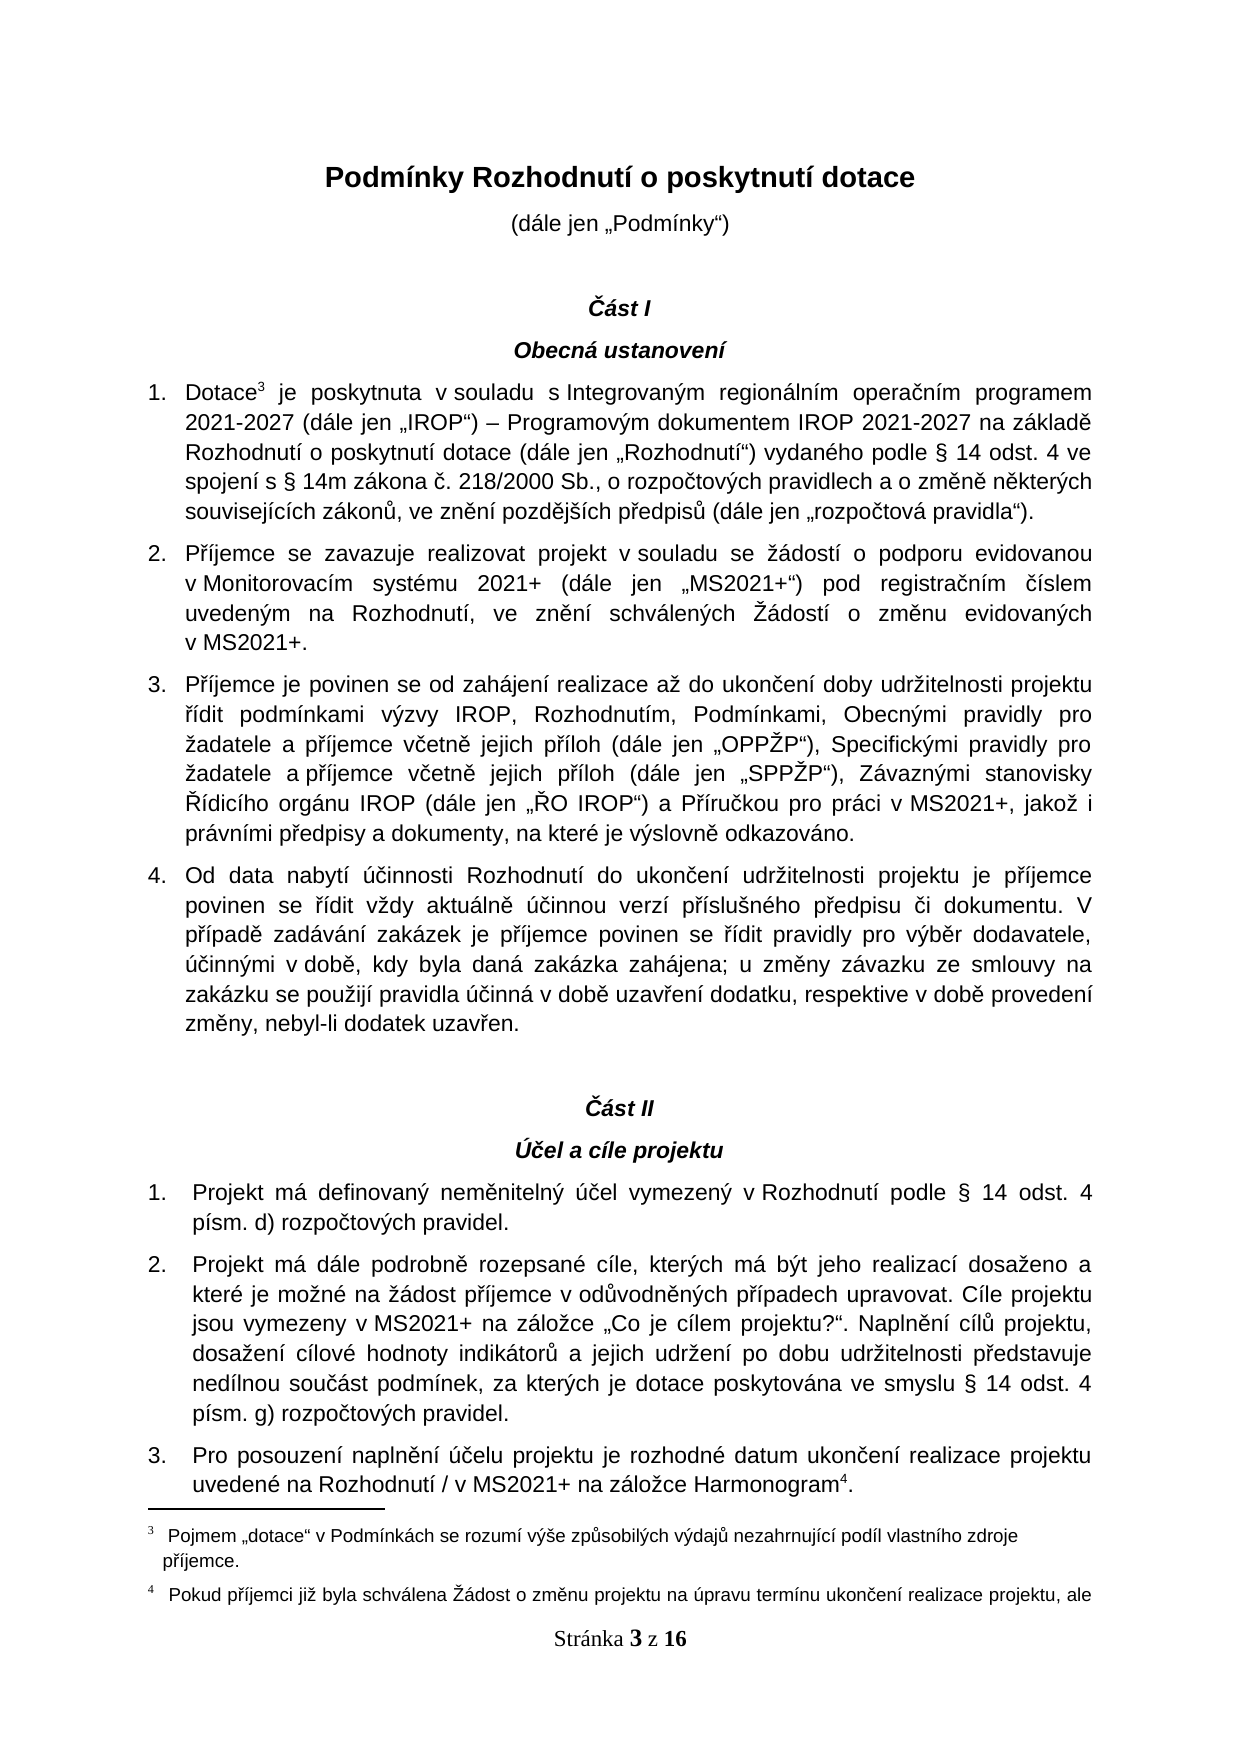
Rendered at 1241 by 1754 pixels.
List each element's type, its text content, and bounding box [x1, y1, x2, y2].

subtitle Část II [148, 1095, 1093, 1121]
list Projekt má dále podrobně rozepsané cíle, kterých má být jeho realizací dosaženo a které je možné na žádost příjemce v odůvodněných případech upravovat. Cíle projektu jsou vymezeny v MS2021+ na záložce „Co je cílem projektu?“. Naplnění cílů projektu, dosažení cílové hodnoty indikátorů a jejich udržení po dobu udržitelnosti představuje nedílnou součást podmínek, za kterých je dotace poskytována ve smyslu § 14 odst. 4 písm. g) rozpočtových pravidel. [148, 1251, 1093, 1426]
list Příjemce se zavazuje realizovat projekt v souladu se žádostí o podporu evidovanou v Monitorovacím systému 2021+ (dále jen „MS2021+“) pod registračním číslem uvedeným na Rozhodnutí, ve znění schválených Žádostí o změnu evidovaných v MS2021+. [148, 540, 1093, 656]
list Pro posouzení naplnění účelu projektu je rozhodné datum ukončení realizace projektu uvedené na Rozhodnutí / v MS2021+ na záložce Harmonogram. [148, 1442, 1093, 1498]
subtitle Obecná ustanovení [148, 337, 1093, 363]
subtitle Část I [148, 295, 1093, 321]
list Projekt má definovaný neměnitelný účel vymezený v Rozhodnutí podle § 14 odst. 4 písm. d) rozpočtových pravidel. [148, 1179, 1093, 1235]
list Dotace je poskytnuta v souladu s Integrovaným regionálním operačním programem 2021-2027 (dále jen „IROP“) – Programovým dokumentem IROP 2021-2027 na základě Rozhodnutí o poskytnutí dotace (dále jen „Rozhodnutí“) vydaného podle § 14 odst. 4 ve spojení s § 14m zákona č. 218/2000 Sb., o rozpočtových pravidlech a o změně některých souvisejících zákonů, ve znění pozdějších předpisů (dále jen „rozpočtová pravidla“). [148, 379, 1093, 524]
text Podmínky Rozhodnutí o poskytnutí dotace [148, 160, 1093, 194]
list Od data nabytí účinnosti Rozhodnutí do ukončení udržitelnosti projektu je příjemce povinen se řídit vždy aktuálně účinnou verzí příslušného předpisu či dokumentu. V případě zadávání zakázek je příjemce povinen se řídit pravidly pro výběr dodavatele, účinnými v době, kdy byla daná zakázka zahájena; u změny závazku ze smlouvy na zakázku se použijí pravidla účinná v době uzavření dodatku, respektive v době provedení změny, nebyl-li dodatek uzavřen. [148, 862, 1093, 1037]
text (dále jen „Podmínky“) [148, 210, 1093, 237]
text Účel a cíle projektu [148, 1137, 1093, 1163]
list Příjemce je povinen se od zahájení realizace až do ukončení doby udržitelnosti projektu řídit podmínkami výzvy IROP, Rozhodnutím, Podmínkami, Obecnými pravidly pro žadatele a příjemce včetně jejich příloh (dále jen „OPPŽP“), Specifickými pravidly pro žadatele a příjemce včetně jejich příloh (dále jen „SPPŽP“), Závaznými stanovisky Řídicího orgánu IROP (dále jen „ŘO IROP“) a Příručkou pro práci v MS2021+, jakož i právními předpisy a dokumenty, na které je výslovně odkazováno. [148, 671, 1093, 846]
